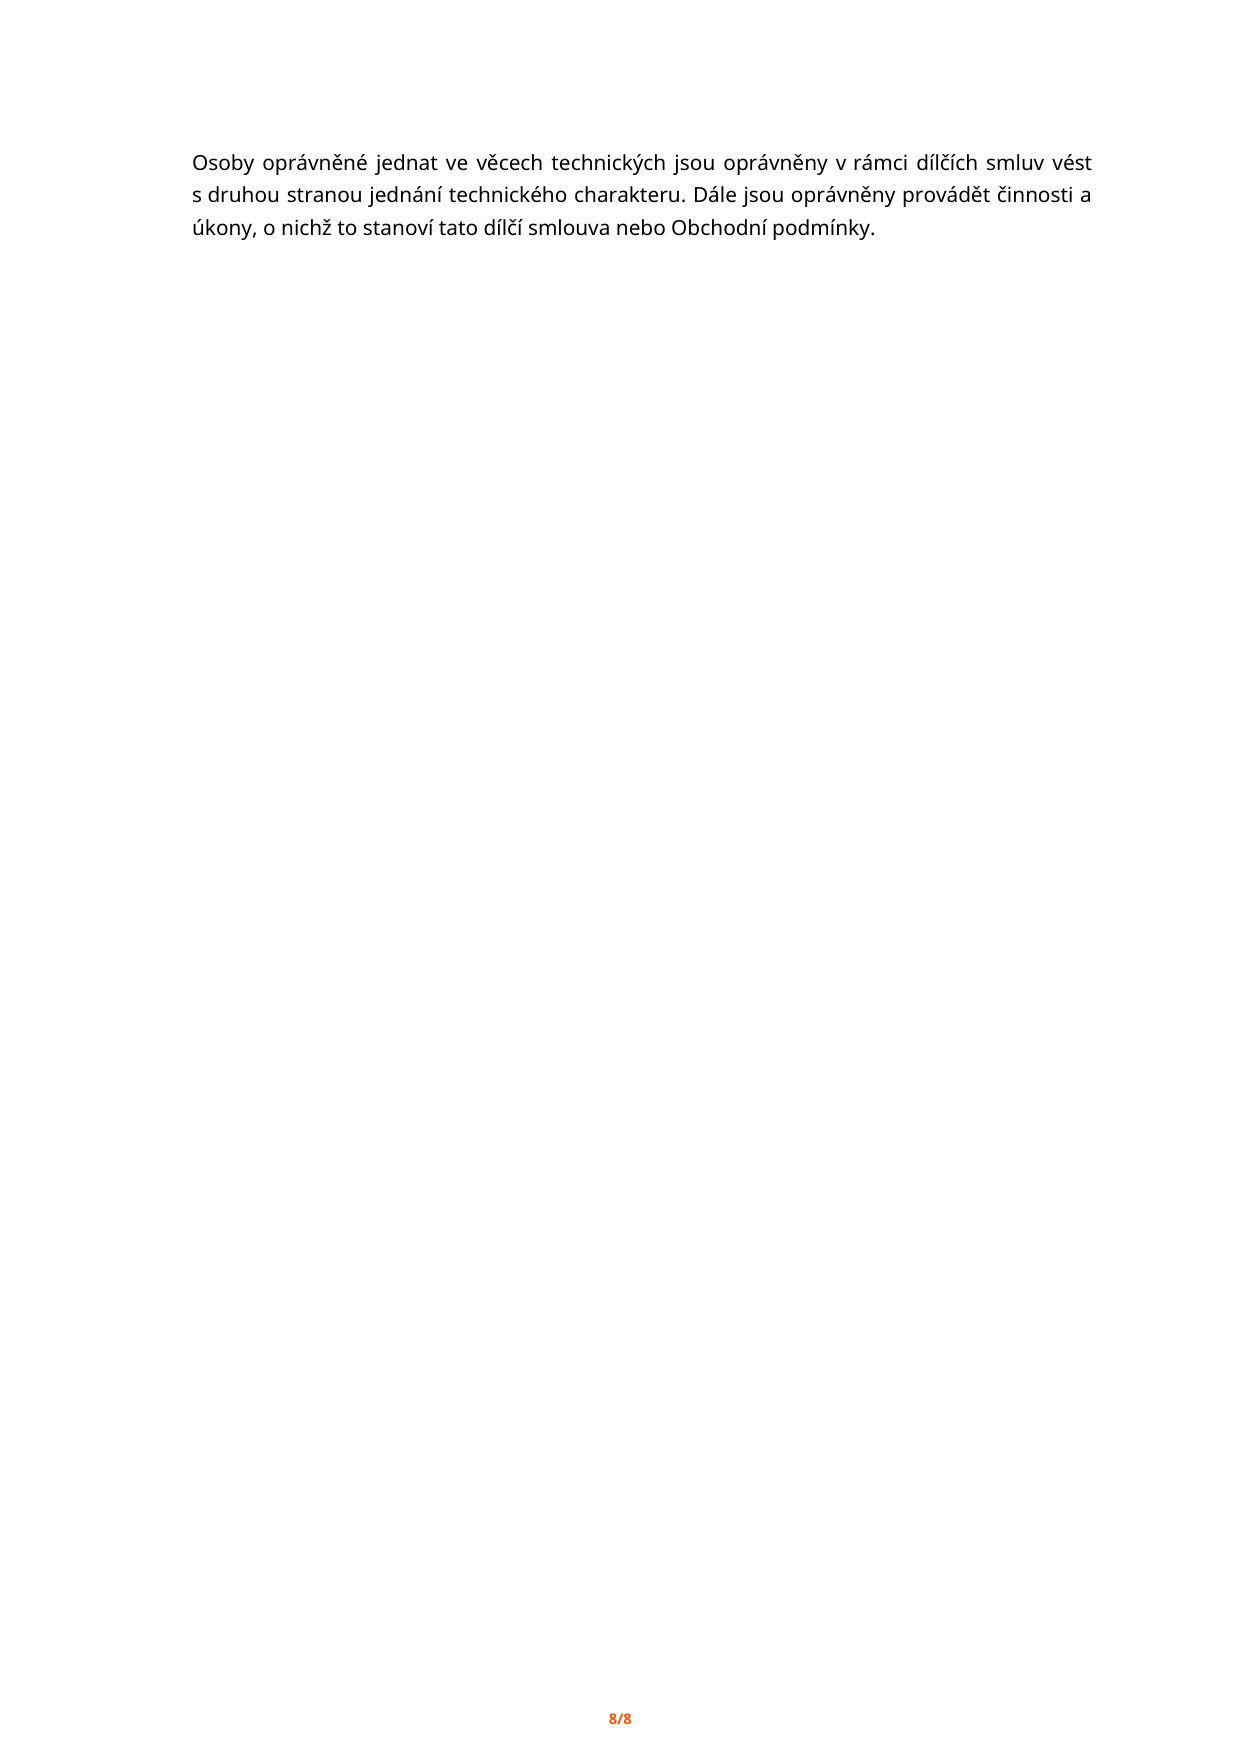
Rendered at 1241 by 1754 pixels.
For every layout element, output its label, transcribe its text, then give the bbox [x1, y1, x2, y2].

text Osoby oprávněné jednat ve věcech technických jsou oprávněny v rámci dílčích smluv vést s druhou stranou jednání technického charakteru. Dále jsou oprávněny provádět činnosti a úkony, o nichž to stanoví tato dílčí smlouva nebo Obchodní podmínky. [192, 148, 1093, 241]
